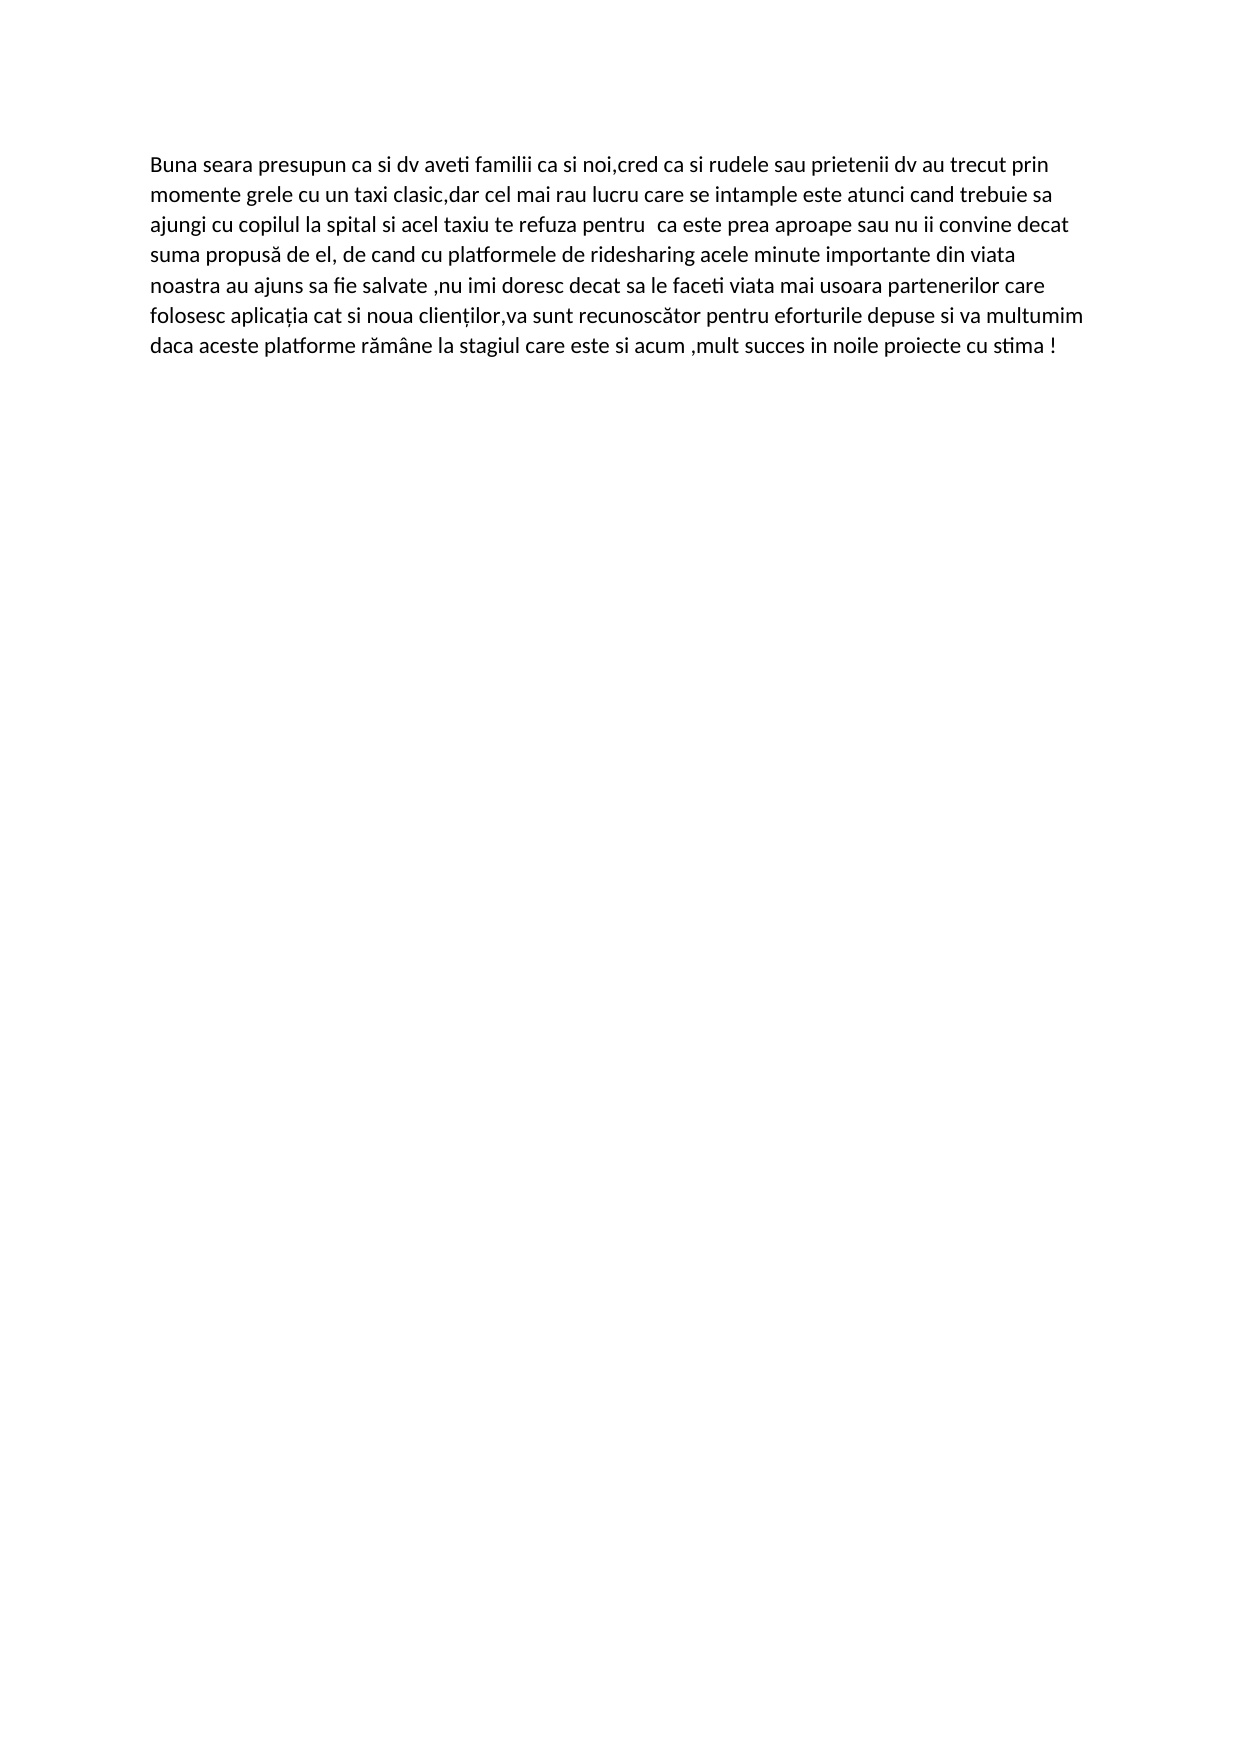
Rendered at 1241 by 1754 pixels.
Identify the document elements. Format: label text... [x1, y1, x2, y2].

text Buna seara presupun ca si dv aveti familii ca si noi,cred ca si rudele sau prietenii dv au trecut prin momente grele cu un taxi clasic,dar cel mai rau lucru care se intample este atunci cand trebuie sa ajungi cu copilul la spital si acel taxiu te refuza pentru ca este prea aproape sau nu ii convine decat suma propusă de el, de cand cu platformele de ridesharing acele minute importante din viata noastra au ajuns sa fie salvate ,nu imi doresc decat sa le faceti viata mai usoara partenerilor care folosesc aplicația cat si noua clienților,va sunt recunoscător pentru eforturile depuse si va multumim daca aceste platforme rămâne la stagiul care este si acum ,mult succes in noile proiecte cu stima ! [150, 150, 1090, 359]
